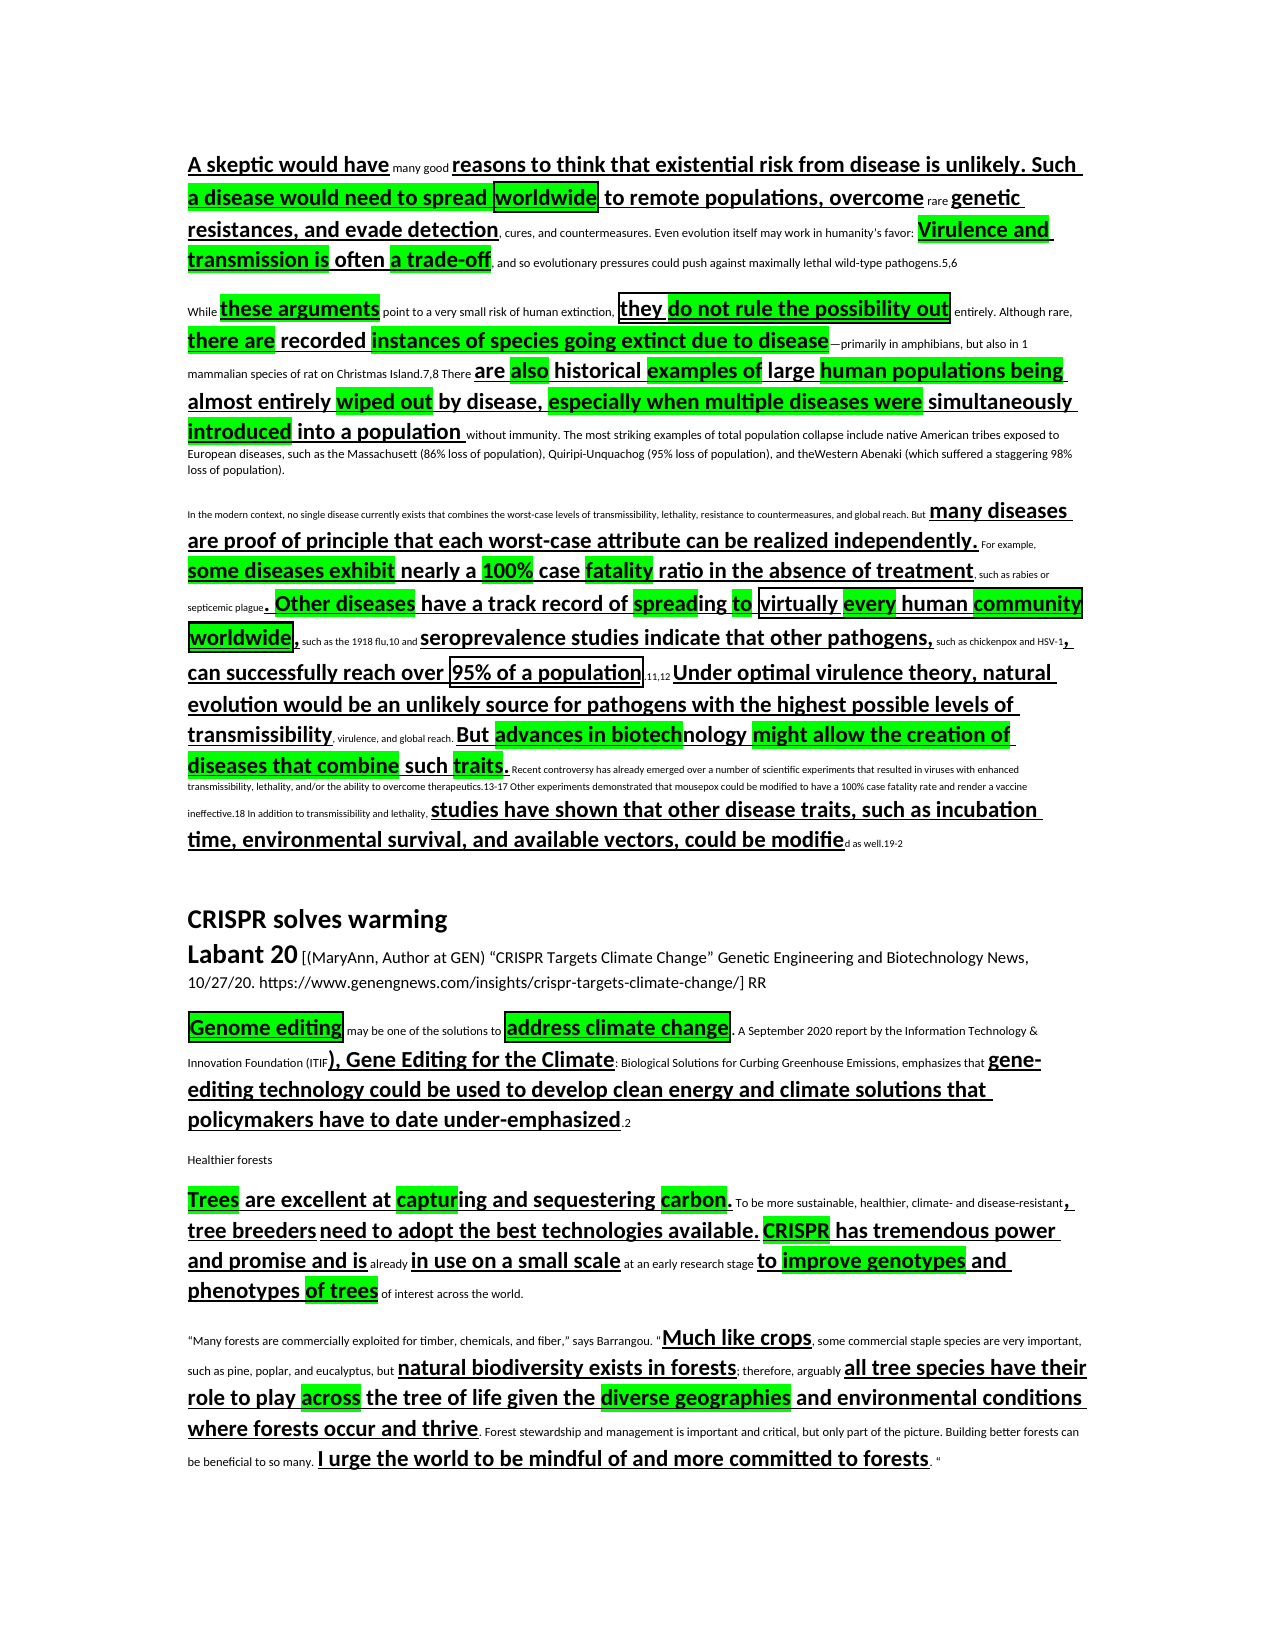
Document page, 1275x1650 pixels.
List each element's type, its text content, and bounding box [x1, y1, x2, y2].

text “Many forests are commercially exploited for timber, chemicals, and fiber,” says Barrangou. “Much like crops, some commercial staple species are very important, such as pine, poplar, and eucalyptus, but natural biodiversity exists in forests; therefore, arguably all tree species have their role to play across the tree of life given the diverse geographies and environmental conditions where forests occur and thrive. Forest stewardship and management is important and critical, but only part of the picture. Building better forests can be beneficial to so many. I urge the world to be mindful of and more committed to forests. “ [187, 1323, 1087, 1408]
text Genome editing may be one of the solutions to address climate change. A September 2020 report by the Information Technology & Innovation Foundation (ITIF), Gene Editing for the Climate: Biological Solutions for Curbing Greenhouse Emissions, emphasizes that gene-editing technology could be used to develop clean energy and climate solutions that policymakers have to date under-emphasized.2 [187, 1011, 1087, 1134]
text A skeptic would have many good reasons to think that existential risk from disease is unlikely. Such a disease would need to spread worldwide to remote populations, overcome rare genetic resistances, and evade detection, cures, and countermeasures. Even evolution itself may work in humanity’s favor: Virulence and transmission is often a trade-off, and so evolutionary pressures could push against maximally lethal wild-type pathogens.5,6 [187, 150, 1087, 273]
text Labant 20 [(MaryAnn, Author at GEN) “CRISPR Targets Climate Change” Genetic Engineering and Biotechnology News, 10/27/20. https://www.genengnews.com/insights/crispr-targets-climate-change/] RR [187, 938, 1087, 993]
text Trees are excellent at capturing and sequestering carbon. To be more sustainable, healthier, climate- and disease-resistant, tree breeders need to adopt the best technologies available. CRISPR has tremendous power and promise and is already in use on a small scale at an early research stage to improve genotypes and phenotypes of trees of interest across the world. [187, 1186, 1087, 1304]
text “Many forests are commercially exploited for timber, chemicals, and fiber,” says Barrangou. “Much like crops, some commercial staple species are very important, such as pine, poplar, and eucalyptus, but natural biodiversity exists in forests; therefore, arguably all tree species have their role to play across the tree of life given the diverse geographies and environmental conditions where forests occur and thrive. Forest stewardship and management is important and critical, but only part of the picture. Building better forests can be beneficial to so many. I urge the world to be mindful of and more committed to forests. “ [187, 1409, 1087, 1472]
subtitle CRISPR solves warming [187, 902, 1087, 935]
text While these arguments point to a very small risk of human extinction, they do not rule the possibility out entirely. Although rare, there are recorded instances of species going extinct due to disease—primarily in amphibians, but also in 1 mammalian species of rat on Christmas Island.7,8 There are also historical examples of large human populations being almost entirely wiped out by disease, especially when multiple diseases were simultaneously introduced into a population without immunity. The most striking examples of total population collapse include native American tribes exposed to European diseases, such as the Massachusett (86% loss of population), Quiripi-Unquachog (95% loss of population), and theWestern Abenaki (which suffered a staggering 98% loss of population). [187, 292, 1087, 478]
text Healthier forests [187, 1152, 1087, 1168]
text In the modern context, no single disease currently exists that combines the worst-case levels of transmissibility, lethality, resistance to countermeasures, and global reach. But many diseases are proof of principle that each worst-case attribute can be realized independently. For example, some diseases exhibit nearly a 100% case fatality ratio in the absence of treatment, such as rabies or septicemic plague. Other diseases have a track record of spreading to virtually every human community worldwide, such as the 1918 flu,10 and seroprevalence studies indicate that other pathogens, such as chickenpox and HSV-1, can successfully reach over 95% of a population.11,12 Under optimal virulence theory, natural evolution would be an unlikely source for pathogens with the highest possible levels of transmissibility, virulence, and global reach. But advances in biotechnology might allow the creation of diseases that combine such traits. Recent controversy has already emerged over a number of scientific experiments that resulted in viruses with enhanced transmissibility, lethality, and/or the ability to overcome therapeutics.13-17 Other experiments demonstrated that mousepox could be modified to have a 100% case fatality rate and render a vaccine ineffective.18 In addition to transmissibility and lethality, studies have shown that other disease traits, such as incubation time, environmental survival, and available vectors, could be modified as well.19-2 [187, 496, 1087, 853]
